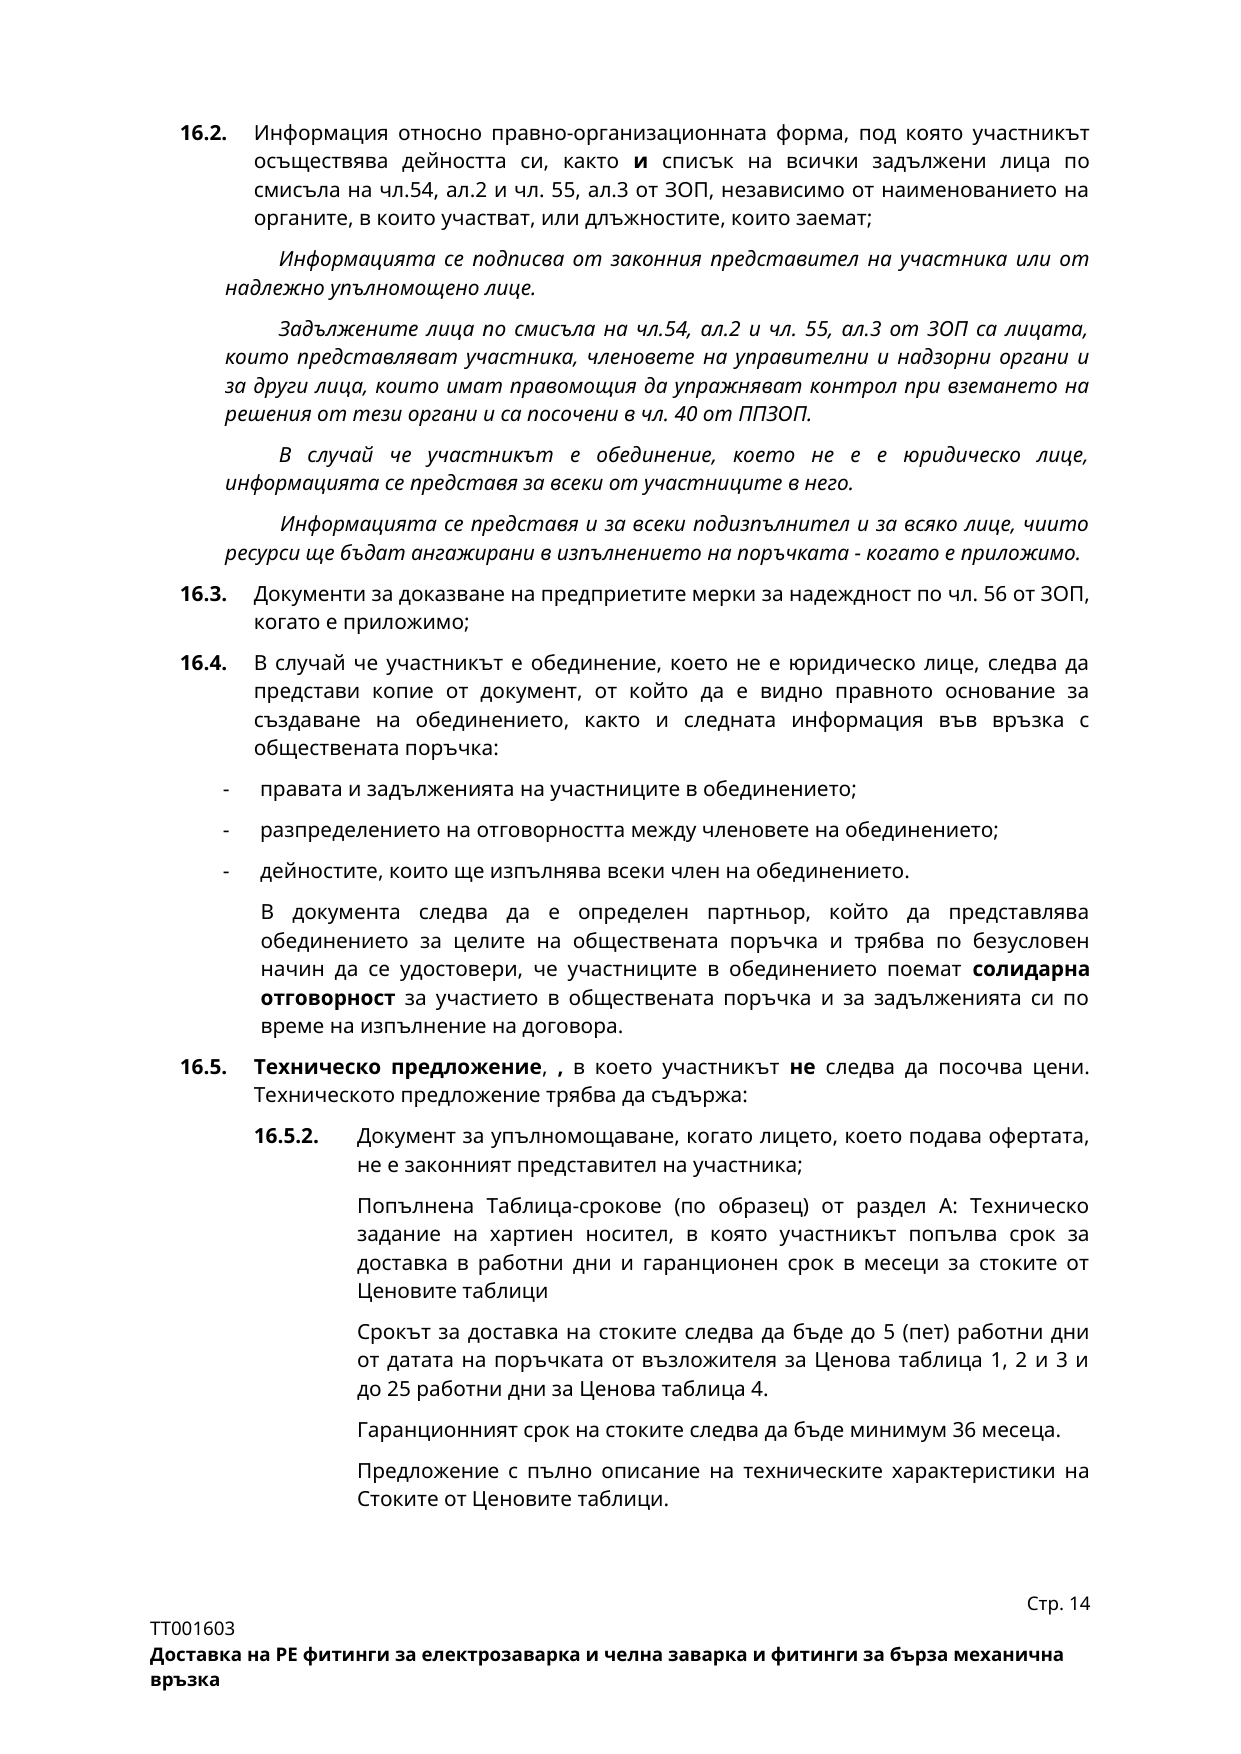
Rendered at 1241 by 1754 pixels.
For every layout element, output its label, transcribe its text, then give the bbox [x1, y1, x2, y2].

list дейностите, които ще изпълнява всеки член на обединението. [223, 856, 1090, 885]
text Информацията се представя и за всеки подизпълнител и за всяко лице, чиито ресурси ще бъдат ангажирани в изпълнението на поръчката - когато е приложимо. [225, 509, 1090, 566]
list разпределението на отговорността между членовете на обединението; [223, 815, 1090, 844]
list В случай че участникът е обединение, което не е юридическо лице, следва да представи копие от документ, от който да е видно правното основание за създаване на обединението, както и следната информация във връзка с обществената поръчка: [179, 648, 1090, 762]
list Техническо предложение, , в което участникът не следва да посочва цени. Техническото предложение трябва да съдържа: [179, 1052, 1090, 1109]
list Документи за доказване на предприетите мерки за надеждност по чл. 56 от ЗОП, когато е приложимо; [179, 579, 1090, 636]
text В документа следва да е определен партньор, който да представлява обединението за целите на обществената поръчка и трябва по безусловен начин да се удостовери, че участниците в обединението поемат солидарна отговорност за участието в обществената поръчка и за задълженията си по време на изпълнение на договора. [260, 897, 1090, 1039]
list Документ за упълномощаване, когато лицето, което подава офертата, не е законният представител на участника; [253, 1121, 1090, 1178]
text Информацията се подписва от законния представител на участника или от надлежно упълномощено лице. [225, 244, 1090, 301]
text Срокът за доставка на стоките следва да бъде до 5 (пет) работни дни от датата на поръчката от възложителя за Ценова таблица 1, 2 и 3 и до 25 работни дни за Ценова таблица 4. [357, 1317, 1090, 1402]
list правата и задълженията на участниците в обединението; [223, 774, 1090, 803]
list Информация относно правно-организационната форма, под която участникът осъществява дейността си, както и списък на всички задължени лица по смисъла на чл.54, ал.2 и чл. 55, ал.3 от ЗОП, независимо от наименованието на органите, в които участват, или длъжностите, които заемат; [179, 118, 1090, 232]
text Предложение с пълно описание на техническите характеристики на Стоките от Ценовите таблици. [357, 1456, 1090, 1513]
text Гаранционният срок на стоките следва да бъде минимум 36 месеца. [357, 1415, 1090, 1443]
text В случай че участникът е обединение, което не е е юридическо лице, информацията се представя за всеки от участниците в него. [225, 440, 1090, 497]
text Попълнена Таблица-срокове (по образец) от раздел А: Техническо задание на хартиен носител, в която участникът попълва срок за доставка в работни дни и гаранционен срок в месеци за стоките от Ценовите таблици [357, 1191, 1090, 1304]
text Задължените лица по смисъла на чл.54, ал.2 и чл. 55, ал.3 от ЗОП са лицата, които представляват участника, членовете на управителни и надзорни органи и за други лица, които имат правомощия да упражняват контрол при вземането на решения от тези органи и са посочени в чл. 40 от ППЗОП. [225, 314, 1090, 428]
